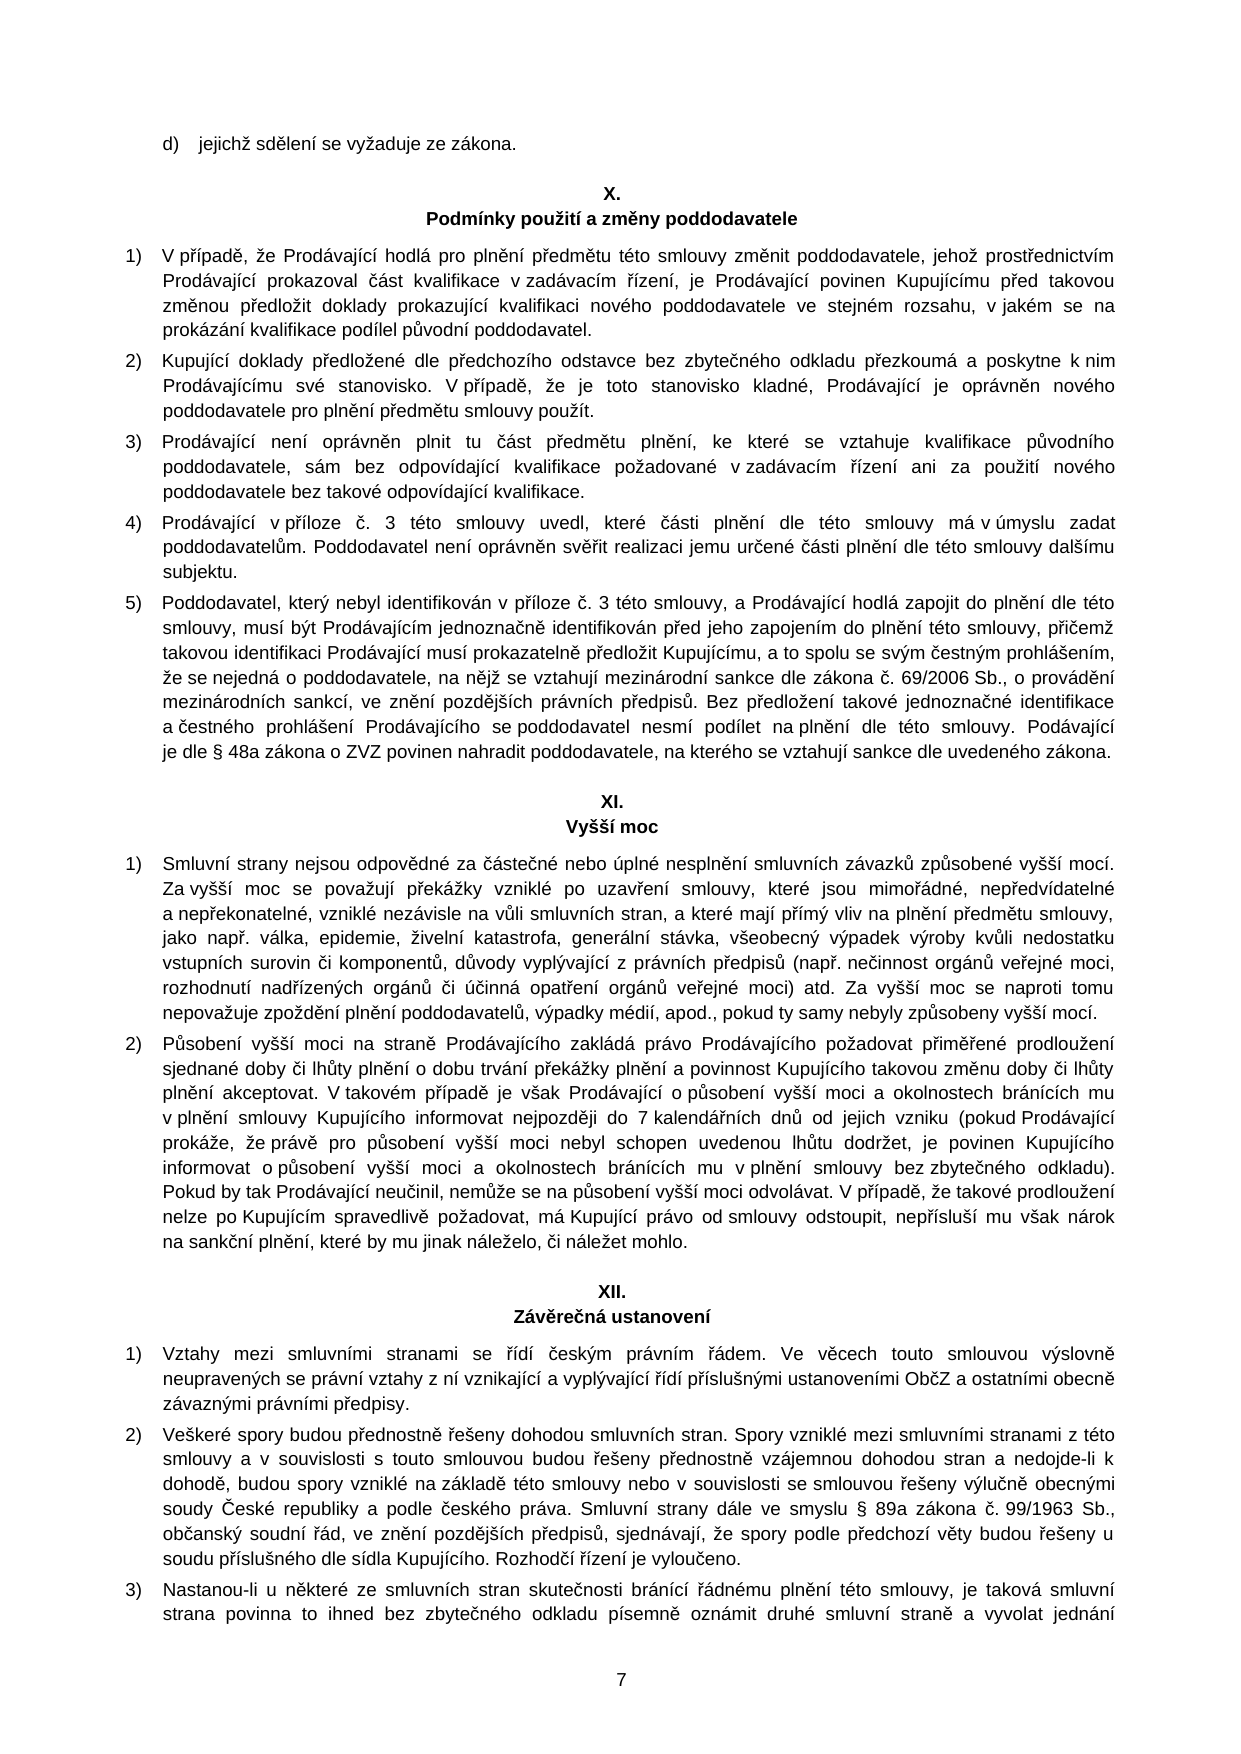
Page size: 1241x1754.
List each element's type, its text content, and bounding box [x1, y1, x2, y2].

text Podmínky použití a změny poddodavatele [125, 207, 1098, 229]
list Veškeré spory budou přednostně řešeny dohodou smluvních stran. Spory vzniklé mezi smluvními stranami z této smlouvy a v souvislosti s touto smlouvou budou řešeny přednostně vzájemnou dohodou stran a nedojde-li k dohodě, budou spory vzniklé na základě této smlouvy nebo v souvislosti se smlouvou řešeny výlučně obecnými soudy České republiky a podle českého práva. Smluvní strany dále ve smyslu § 89a zákona č. 99/1963 Sb., občanský soudní řád, ve znění pozdějších předpisů, sjednávají, že spory podle předchozí věty budou řešeny u soudu příslušného dle sídla Kupujícího. Rozhodčí řízení je vyloučeno. [125, 1423, 1115, 1569]
list Smluvní strany nejsou odpovědné za částečné nebo úplné nesplnění smluvních závazků způsobené vyšší mocí. Za vyšší moc se považují překážky vzniklé po uzavření smlouvy, které jsou mimořádné, nepředvídatelné a nepřekonatelné, vzniklé nezávisle na vůli smluvních stran, a které mají přímý vliv na plnění předmětu smlouvy, jako např. válka, epidemie, živelní katastrofa, generální stávka, všeobecný výpadek výroby kvůli nedostatku vstupních surovin či komponentů, důvody vyplývající z právních předpisů (např. nečinnost orgánů veřejné moci, rozhodnutí nadřízených orgánů či účinná opatření orgánů veřejné moci) atd. Za vyšší moc se naproti tomu nepovažuje zpoždění plnění poddodavatelů, výpadky médií, apod., pokud ty samy nebyly způsobeny vyšší mocí. [125, 853, 1115, 1023]
list Poddodavatel, který nebyl identifikován v příloze č. 3 této smlouvy, a Prodávající hodlá zapojit do plnění dle této smlouvy, musí být Prodávajícím jednoznačně identifikován před jeho zapojením do plnění této smlouvy, přičemž takovou identifikaci Prodávající musí prokazatelně předložit Kupujícímu, a to spolu se svým čestným prohlášením, že se nejedná o poddodavatele, na nějž se vztahují mezinárodní sankce dle zákona č. 69/2006 Sb., o provádění mezinárodních sankcí, ve znění pozdějších právních předpisů. Bez předložení takové jednoznačné identifikace a čestného prohlášení Prodávajícího se poddodavatel nesmí podílet na plnění dle této smlouvy. Podávající je dle § 48a zákona o ZVZ povinen nahradit poddodavatele, na kterého se vztahují sankce dle uvedeného zákona. [125, 592, 1115, 762]
list Kupující doklady předložené dle předchozího odstavce bez zbytečného odkladu přezkoumá a poskytne k nim Prodávajícímu své stanovisko. V případě, že je toto stanovisko kladné, Prodávající je oprávněn nového poddodavatele pro plnění předmětu smlouvy použít. [125, 350, 1115, 421]
list Působení vyšší moci na straně Prodávajícího zakládá právo Prodávajícího požadovat přiměřené prodloužení sjednané doby či lhůty plnění o dobu trvání překážky plnění a povinnost Kupujícího takovou změnu doby či lhůty plnění akceptovat. V takovém případě je však Prodávající o působení vyšší moci a okolnostech bránících mu v plnění smlouvy Kupujícího informovat nejpozději do 7 kalendářních dnů od jejich vzniku (pokud Prodávající prokáže, že právě pro působení vyšší moci nebyl schopen uvedenou lhůtu dodržet, je povinen Kupujícího informovat o působení vyšší moci a okolnostech bránících mu v plnění smlouvy bez zbytečného odkladu). Pokud by tak Prodávající neučinil, nemůže se na působení vyšší moci odvolávat. V případě, že takové prodloužení nelze po Kupujícím spravedlivě požadovat, má Kupující právo od smlouvy odstoupit, nepřísluší mu však nárok na sankční plnění, které by mu jinak náleželo, či náležet mohlo. [125, 1032, 1115, 1252]
text XI. [125, 791, 1099, 812]
text X. [125, 183, 1098, 204]
list Prodávající není oprávněn plnit tu část předmětu plnění, ke které se vztahuje kvalifikace původního poddodavatele, sám bez odpovídající kvalifikace požadované v zadávacím řízení ani za použití nového poddodavatele bez takové odpovídající kvalifikace. [125, 431, 1115, 502]
text Vyšší moc [125, 815, 1098, 837]
text Závěrečná ustanovení [125, 1305, 1098, 1327]
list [125, 1578, 1115, 1625]
list jejichž sdělení se vyžaduje ze zákona. [162, 133, 1117, 154]
list Prodávající v příloze č. 3 této smlouvy uvedl, které části plnění dle této smlouvy má v úmyslu zadat poddodavatelům. Poddodavatel není oprávněn svěřit realizaci jemu určené části plnění dle této smlouvy dalšímu subjektu. [125, 511, 1115, 583]
list Vztahy mezi smluvními stranami se řídí českým právním řádem. Ve věcech touto smlouvou výslovně neupravených se právní vztahy z ní vznikající a vyplývající řídí příslušnými ustanoveními ObčZ a ostatními obecně závaznými právními předpisy. [125, 1343, 1115, 1414]
list V případě, že Prodávající hodlá pro plnění předmětu této smlouvy změnit poddodavatele, jehož prostřednictvím Prodávající prokazoval část kvalifikace v zadávacím řízení, je Prodávající povinen Kupujícímu před takovou změnou předložit doklady prokazující kvalifikaci nového poddodavatele ve stejném rozsahu, v jakém se na prokázání kvalifikace podílel původní poddodavatel. [125, 245, 1115, 341]
text XII. [125, 1281, 1099, 1302]
